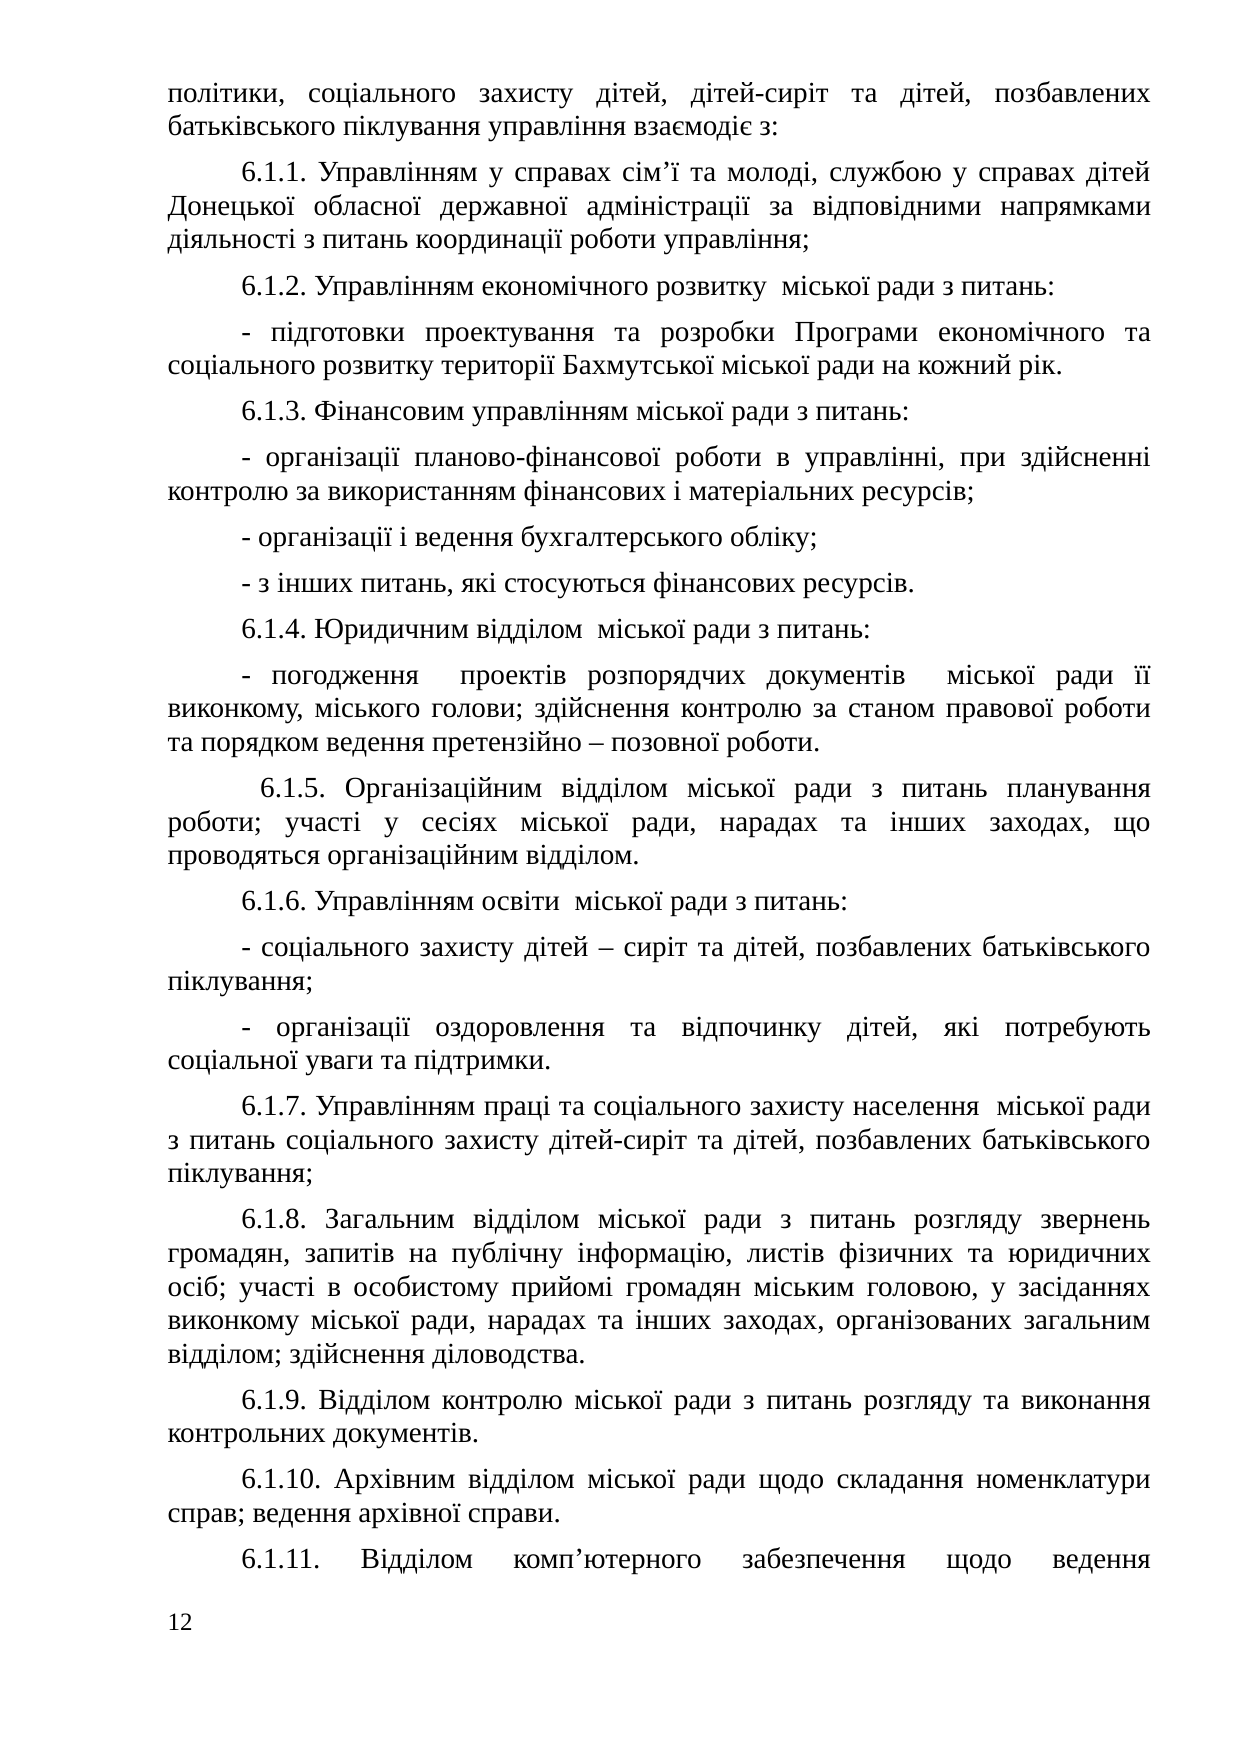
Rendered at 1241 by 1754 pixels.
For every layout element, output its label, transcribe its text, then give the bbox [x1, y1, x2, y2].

text - підготовки проектування та розробки Програми економічного та соціального розвитку території Бахмутської міської ради на кожний рік. [167, 314, 1152, 381]
text 6.1.10. Архівним відділом міської ради щодо складання номенклатури справ; ведення архівної справи. [167, 1461, 1152, 1528]
text 6.1.4. Юридичним відділом міської ради з питань: [167, 611, 1152, 644]
text 6.1.6. Управлінням освіти міської ради з питань: [167, 883, 1152, 917]
text 6.1.1. Управлінням у справах сім’ї та молоді, службою у справах дітей Донецької обласної державної адміністрації за відповідними напрямками діяльності з питань координації роботи управління; [167, 154, 1152, 255]
text 6.1.2. Управлінням економічного розвитку міської ради з питань: [167, 268, 1152, 301]
text - організації оздоровлення та відпочинку дітей, які потребують соціальної уваги та підтримки. [167, 1009, 1152, 1076]
text 6.1.8. Загальним відділом міської ради з питань розгляду звернень громадян, запитів на публічну інформацію, листів фізичних та юридичних осіб; участі в особистому прийомі громадян міським головою, у засіданнях виконкому міської ради, нарадах та інших заходах, організованих загальним відділом; здійснення діловодства. [167, 1202, 1152, 1369]
text - з інших питань, які стосуються фінансових ресурсів. [167, 565, 1152, 598]
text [167, 75, 1152, 142]
text - соціального захисту дітей – сиріт та дітей, позбавлених батьківського піклування; [167, 929, 1152, 996]
text 6.1.5. Організаційним відділом міської ради з питань планування роботи; участі у сесіях міської ради, нарадах та інших заходах, що проводяться організаційним відділом. [167, 770, 1152, 871]
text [167, 1541, 1152, 1574]
text - організації планово-фінансової роботи в управлінні, при здійсненні контролю за використанням фінансових і матеріальних ресурсів; [167, 439, 1152, 506]
text 6.1.7. Управлінням праці та соціального захисту населення міської ради з питань соціального захисту дітей-сиріт та дітей, позбавлених батьківського піклування; [167, 1088, 1152, 1189]
text - організації і ведення бухгалтерського обліку; [167, 519, 1152, 552]
text 6.1.9. Відділом контролю міської ради з питань розгляду та виконання контрольних документів. [167, 1382, 1152, 1449]
text - погодження проектів розпорядчих документів міської ради її виконкому, міського голови; здійснення контролю за станом правової роботи та порядком ведення претензійно – позовної роботи. [167, 657, 1152, 758]
text 6.1.3. Фінансовим управлінням міської ради з питань: [167, 393, 1152, 427]
